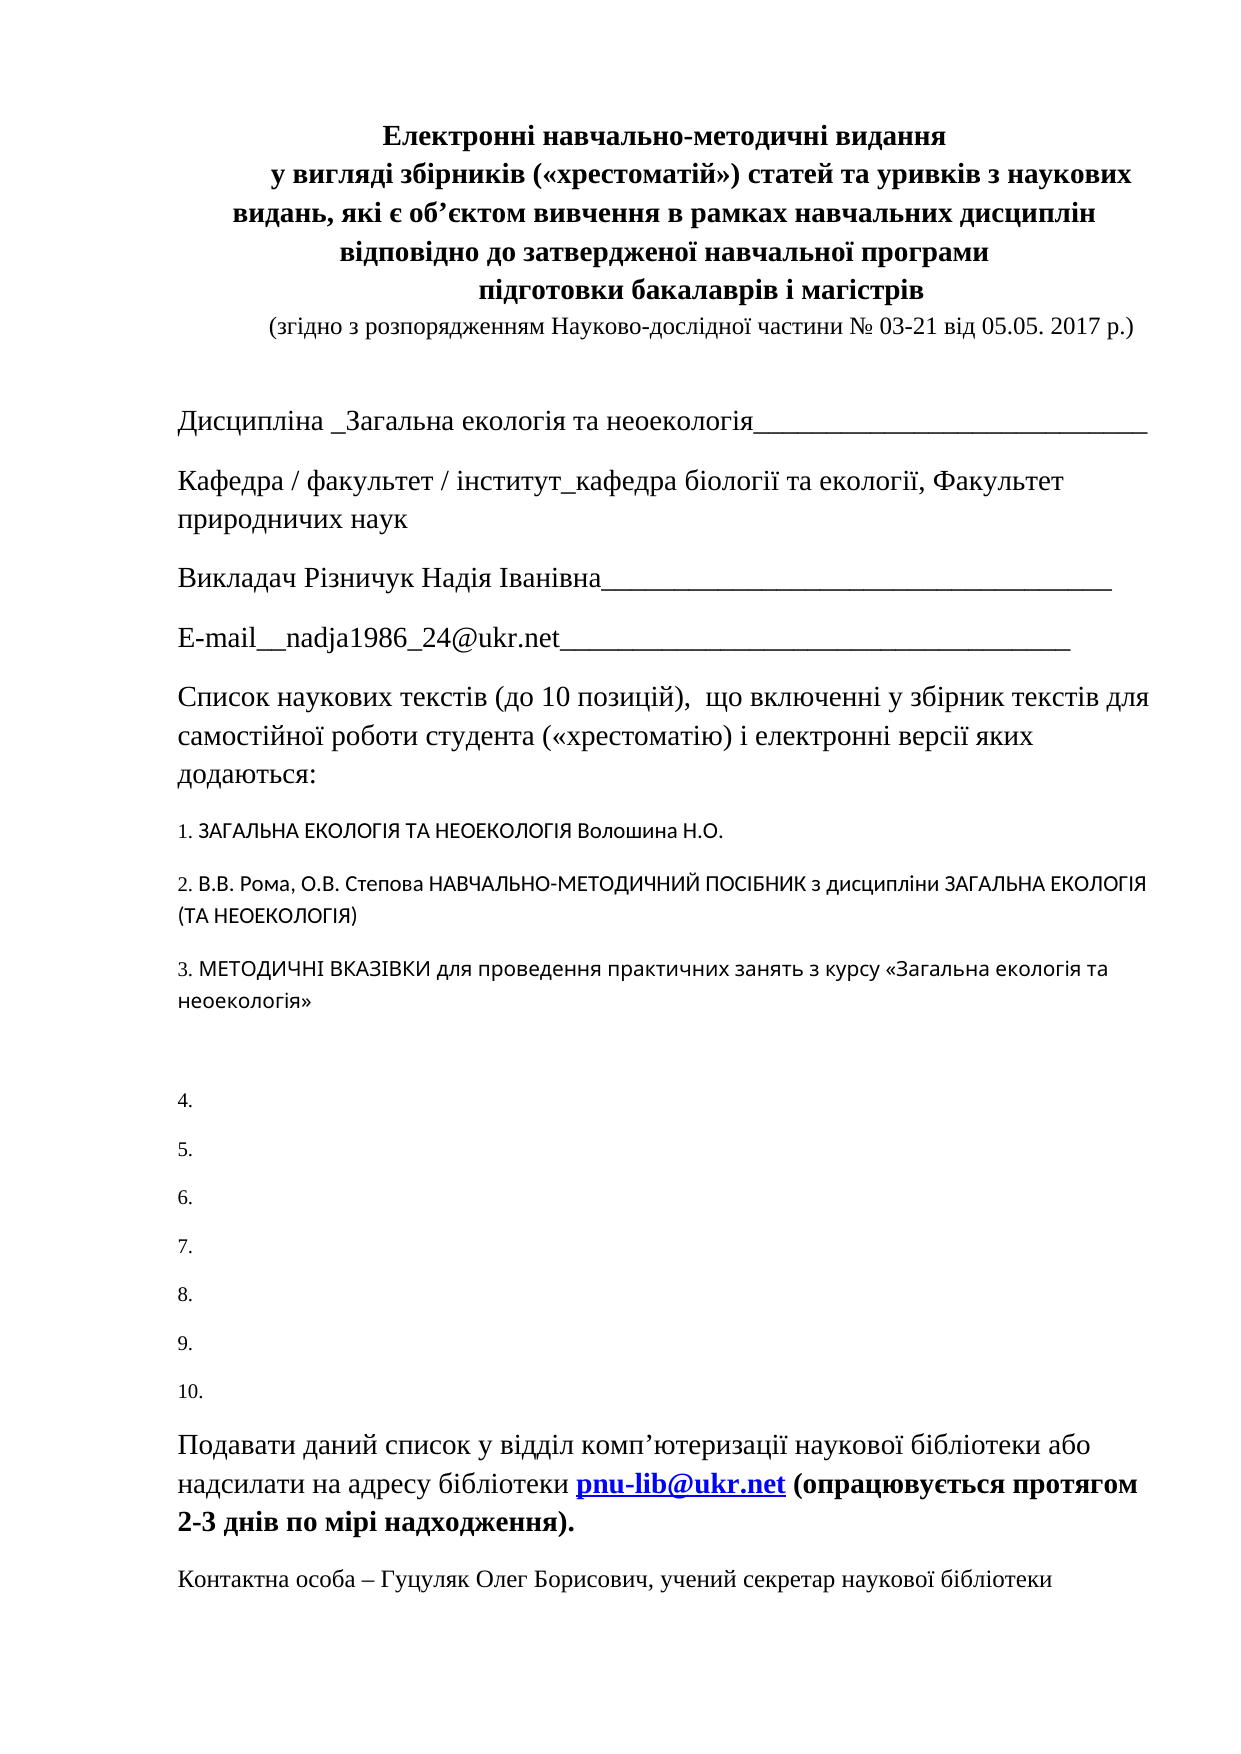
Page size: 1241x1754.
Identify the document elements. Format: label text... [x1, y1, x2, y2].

text 9. [177, 1331, 1152, 1355]
text Контактна особа – Гуцуляк Олег Борисович, учений секретар наукової бібліотеки [177, 1564, 1152, 1593]
text (згідно з розпорядженням Науково-дослідної частини № 03-21 від 05.05. 2017 р.) [177, 311, 1152, 339]
text 7. [177, 1234, 1152, 1258]
text 2. В.В. Рома, О.В. Степова НАВЧАЛЬНО-МЕТОДИЧНИЙ ПОСІБНИК з дисципліни ЗАГАЛЬНА ЕКОЛОГІЯ (ТА НЕОЕКОЛОГІЯ) [177, 869, 1152, 929]
text Викладач Різничук Надія Іванівна___________________________________ [177, 561, 1152, 594]
text підготовки бакалаврів і магістрів [177, 272, 1152, 306]
text 5. [177, 1137, 1152, 1161]
text Кафедра / факультет / інститут_кафедра біології та екології, Факультет природничих наук [177, 463, 1152, 535]
text Дисципліна _Загальна екологія та неоекологія___________________________ [177, 403, 1152, 437]
text Електронні навчально-методичні видання [177, 118, 1152, 152]
text у вигляді збірників («хрестоматій») статей та уривків з наукових видань, які є об’єктом вивчення в рамках навчальних дисциплін відповідно до затвердженої навчальної програми [177, 157, 1152, 267]
text 10. [177, 1379, 1152, 1403]
text 8. [177, 1282, 1152, 1306]
text 1. ЗАГАЛЬНА ЕКОЛОГІЯ ТА НЕОЕКОЛОГІЯ Волошина Н.О. [177, 816, 1152, 844]
text 4. [177, 1088, 1152, 1112]
text 6. [177, 1185, 1152, 1209]
text E-mail__nadja1986_24@ukr.net___________________________________ [177, 620, 1152, 653]
text 3. МЕТОДИЧНІ ВКАЗІВКИ для проведення практичних занять з курсу «Загальна екологія та неоекологія» [177, 954, 1152, 1015]
text Список наукових текстів (до 10 позицій), що включенні у збірник текстів для самостійної роботи студента («хрестоматію) і електронні версії яких додаються: [177, 679, 1152, 790]
text Подавати даний список у відділ комп’ютеризації наукової бібліотеки або надсилати на адресу бібліотеки pnu-lib@ukr.net (опрацювується протягом 2-3 днів по мірі надходження). [177, 1427, 1152, 1538]
